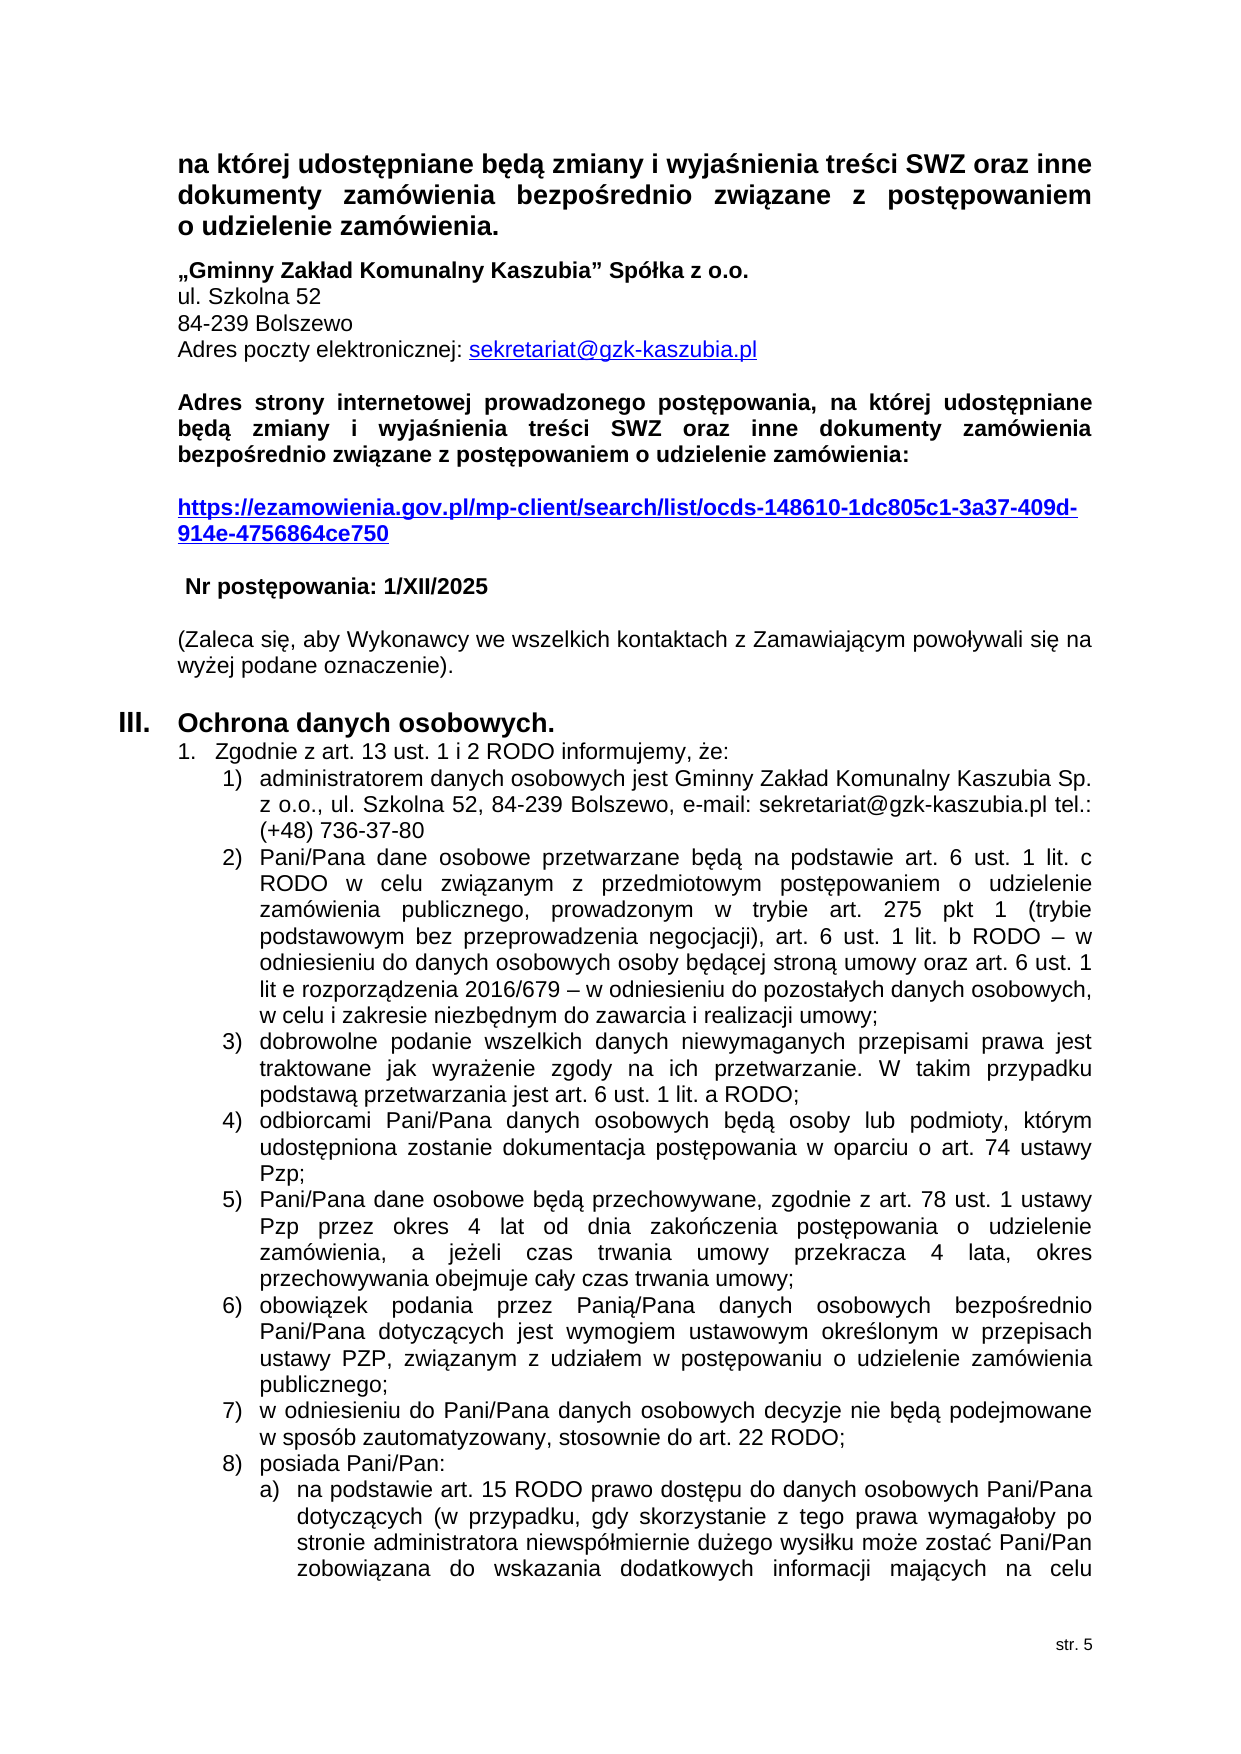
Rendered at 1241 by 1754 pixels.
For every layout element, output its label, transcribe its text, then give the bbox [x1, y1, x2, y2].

text Nr postępowania: 1/XII/2025 [148, 573, 1092, 599]
list administratorem danych osobowych jest Gminny Zakład Komunalny Kaszubia Sp. z o.o., ul. Szkolna 52, 84-239 Bolszewo, e-mail: sekretariat@gzk-kaszubia.pl tel.: (+48) 736-37-80 [222, 765, 1092, 844]
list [118, 148, 1092, 241]
list posiada Pani/Pan: [222, 1450, 1092, 1476]
list Pani/Pana dane osobowe będą przechowywane, zgodnie z art. 78 ust. 1 ustawy Pzp przez okres 4 lat od dnia zakończenia postępowania o udzielenie zamówienia, a jeżeli czas trwania umowy przekracza 4 lata, okres przechowywania obejmuje cały czas trwania umowy; [222, 1186, 1092, 1292]
list w odniesieniu do Pani/Pana danych osobowych decyzje nie będą podejmowane w sposób zautomatyzowany, stosownie do art. 22 RODO; [222, 1397, 1092, 1450]
text (Zaleca się, aby Wykonawcy we wszelkich kontaktach z Zamawiającym powoływali się na wyżej podane oznaczenie). [177, 626, 1092, 678]
list Ochrona danych osobowych. [118, 705, 1092, 738]
list 84-239 Bolszewo [177, 309, 1092, 336]
list Pani/Pana dane osobowe przetwarzane będą na podstawie art. 6 ust. 1 lit. c RODO w celu związanym z przedmiotowym postępowaniem o udzielenie zamówienia publicznego, prowadzonym w trybie art. 275 pkt 1 (trybie podstawowym bez przeprowadzenia negocjacji), art. 6 ust. 1 lit. b RODO – w odniesieniu do danych osobowych osoby będącej stroną umowy oraz art. 6 ust. 1 lit e rozporządzenia 2016/679 – w odniesieniu do pozostałych danych osobowych, w celu i zakresie niezbędnym do zawarcia i realizacji umowy; [222, 844, 1092, 1028]
list Adres strony internetowej prowadzonego postępowania, na której udostępniane będą zmiany i wyjaśnienia treści SWZ oraz inne dokumenty zamówienia bezpośrednio związane z postępowaniem o udzielenie zamówienia: [177, 388, 1092, 468]
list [259, 1476, 1092, 1582]
list dobrowolne podanie wszelkich danych niewymaganych przepisami prawa jest traktowane jak wyrażenie zgody na ich przetwarzanie. W takim przypadku podstawą przetwarzania jest art. 6 ust. 1 lit. a RODO; [222, 1028, 1092, 1107]
list Adres poczty elektronicznej: sekretariat@gzk-kaszubia.pl [177, 336, 1092, 362]
list ul. Szkolna 52 [177, 283, 1092, 309]
list „Gminny Zakład Komunalny Kaszubia” Spółka z o.o. [177, 257, 1092, 283]
list odbiorcami Pani/Pana danych osobowych będą osoby lub podmioty, którym udostępniona zostanie dokumentacja postępowania w oparciu o art. 74 ustawy Pzp; [222, 1107, 1092, 1186]
list obowiązek podania przez Panią/Pana danych osobowych bezpośrednio Pani/Pana dotyczących jest wymogiem ustawowym określonym w przepisach ustawy PZP, związanym z udziałem w postępowaniu o udzielenie zamówienia publicznego; [222, 1292, 1092, 1397]
list Zgodnie z art. 13 ust. 1 i 2 RODO informujemy, że: [177, 738, 1092, 765]
list https://ezamowienia.gov.pl/mp-client/search/list/ocds-148610-1dc805c1-3a37-409d-914e-4756864ce750 [177, 494, 1092, 547]
